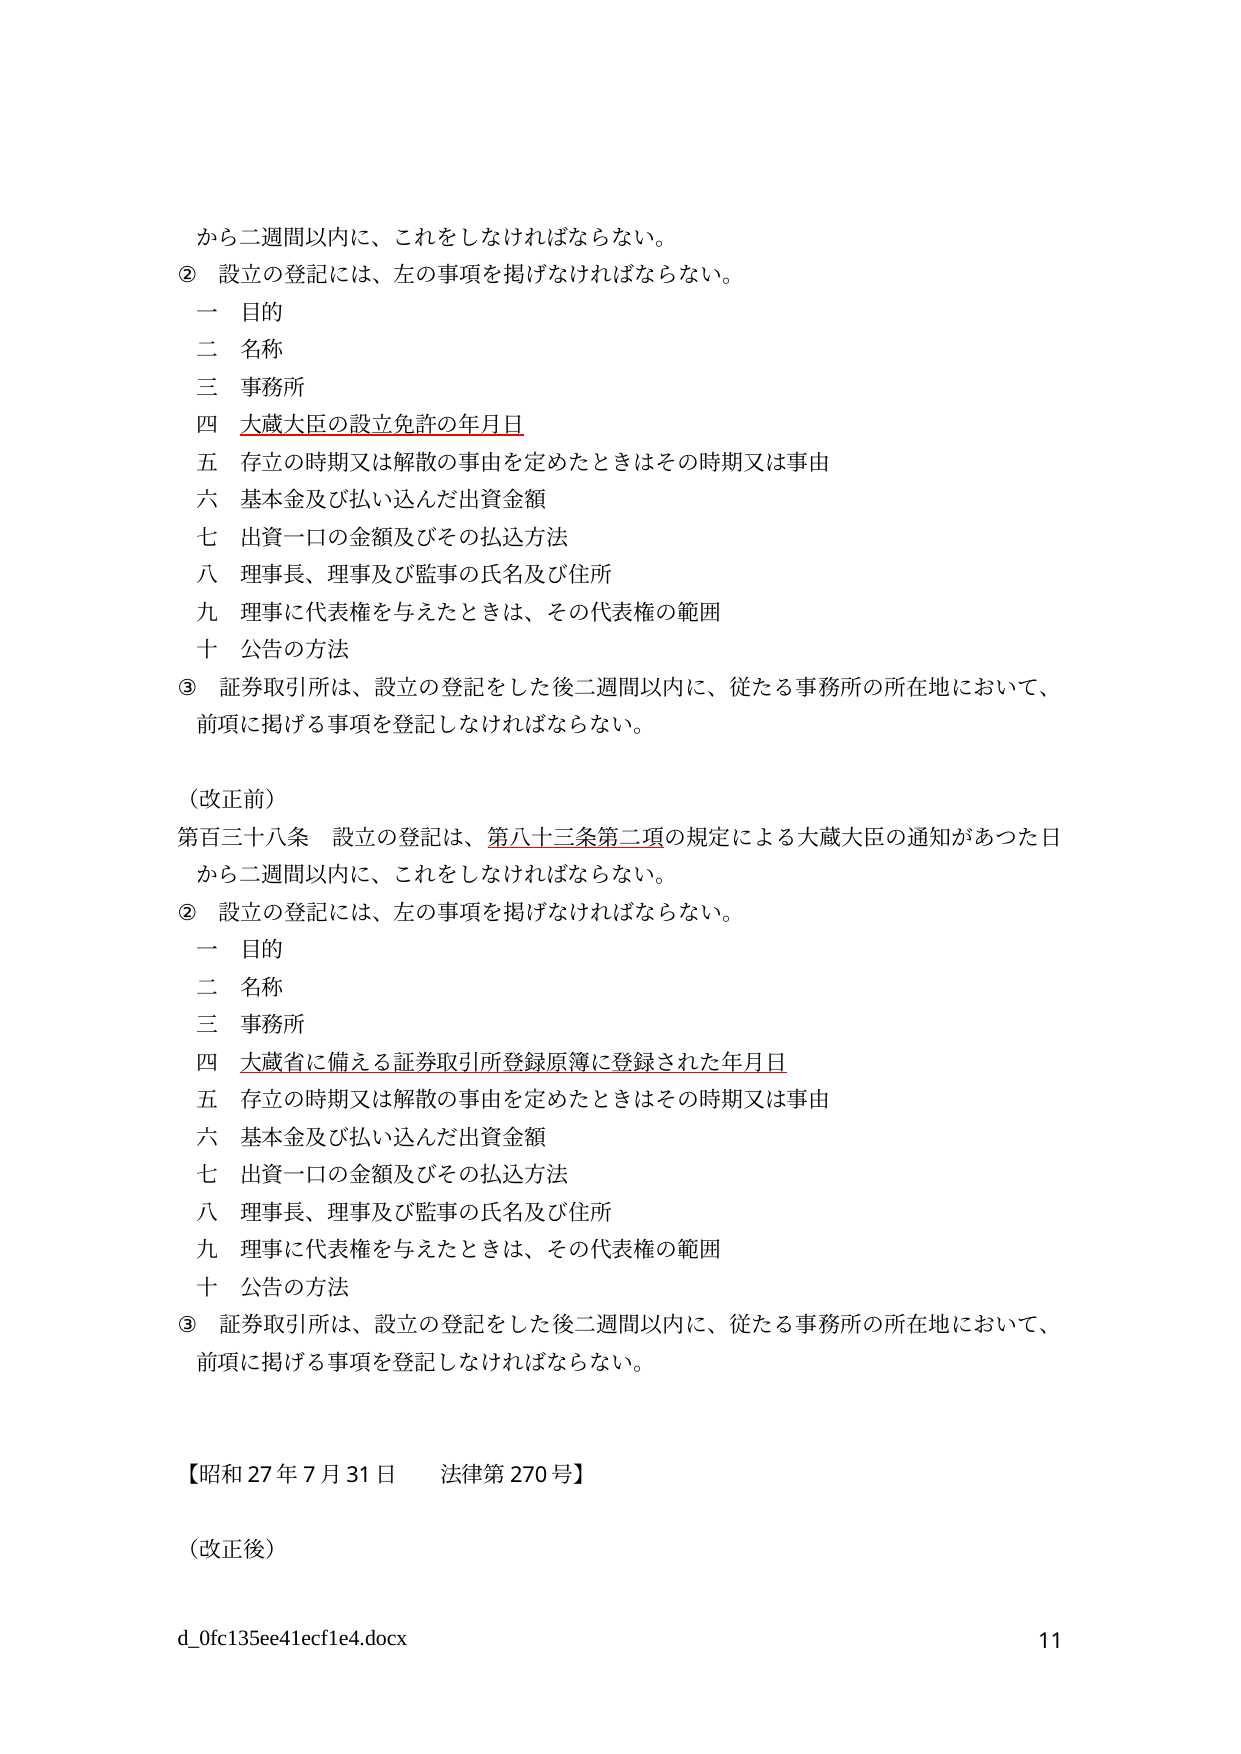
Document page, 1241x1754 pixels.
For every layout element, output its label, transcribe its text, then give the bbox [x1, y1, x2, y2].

text 六 基本金及び払い込んだ出資金額 [196, 1117, 1063, 1154]
text 四 大蔵省に備える証券取引所登録原簿に登録された年月日 [196, 1042, 1063, 1079]
text 一 目的 [196, 292, 1063, 329]
text 六 基本金及び払い込んだ出資金額 [196, 479, 1063, 517]
text 七 出資一口の金額及びその払込方法 [196, 1154, 1063, 1192]
text 八 理事長、理事及び監事の氏名及び住所 [196, 554, 1063, 592]
text （改正前） [177, 779, 1063, 817]
text 九 理事に代表権を与えたときは、その代表権の範囲 [196, 1229, 1063, 1267]
text 四 大蔵大臣の設立免許の年月日 [196, 404, 1063, 442]
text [177, 217, 1063, 254]
text 八 理事長、理事及び監事の氏名及び住所 [196, 1192, 1063, 1229]
text 三 事務所 [196, 1004, 1063, 1042]
text ② 設立の登記には、左の事項を掲げなければならない。 [177, 254, 1063, 292]
text ③ 証券取引所は、設立の登記をした後二週間以内に、従たる事務所の所在地において、前項に掲げる事項を登記しなければならない。 [177, 667, 1063, 742]
text ② 設立の登記には、左の事項を掲げなければならない。 [177, 892, 1063, 929]
text 三 事務所 [196, 367, 1063, 404]
text 十 公告の方法 [196, 629, 1063, 667]
text 十 公告の方法 [196, 1267, 1063, 1304]
text 【昭和27年7月31日 法律第270号】 [177, 1454, 1063, 1492]
text 九 理事に代表権を与えたときは、その代表権の範囲 [196, 592, 1063, 629]
text 五 存立の時期又は解散の事由を定めたときはその時期又は事由 [196, 1079, 1063, 1117]
text （改正後） [177, 1529, 1063, 1567]
text 第百三十八条 設立の登記は、第八十三条第二項の規定による大蔵大臣の通知があつた日から二週間以内に、これをしなければならない。 [177, 817, 1063, 892]
text 二 名称 [196, 967, 1063, 1004]
text 七 出資一口の金額及びその払込方法 [196, 517, 1063, 554]
text 二 名称 [196, 329, 1063, 367]
text ③ 証券取引所は、設立の登記をした後二週間以内に、従たる事務所の所在地において、前項に掲げる事項を登記しなければならない。 [177, 1304, 1063, 1379]
text 一 目的 [196, 929, 1063, 967]
text 五 存立の時期又は解散の事由を定めたときはその時期又は事由 [196, 442, 1063, 479]
